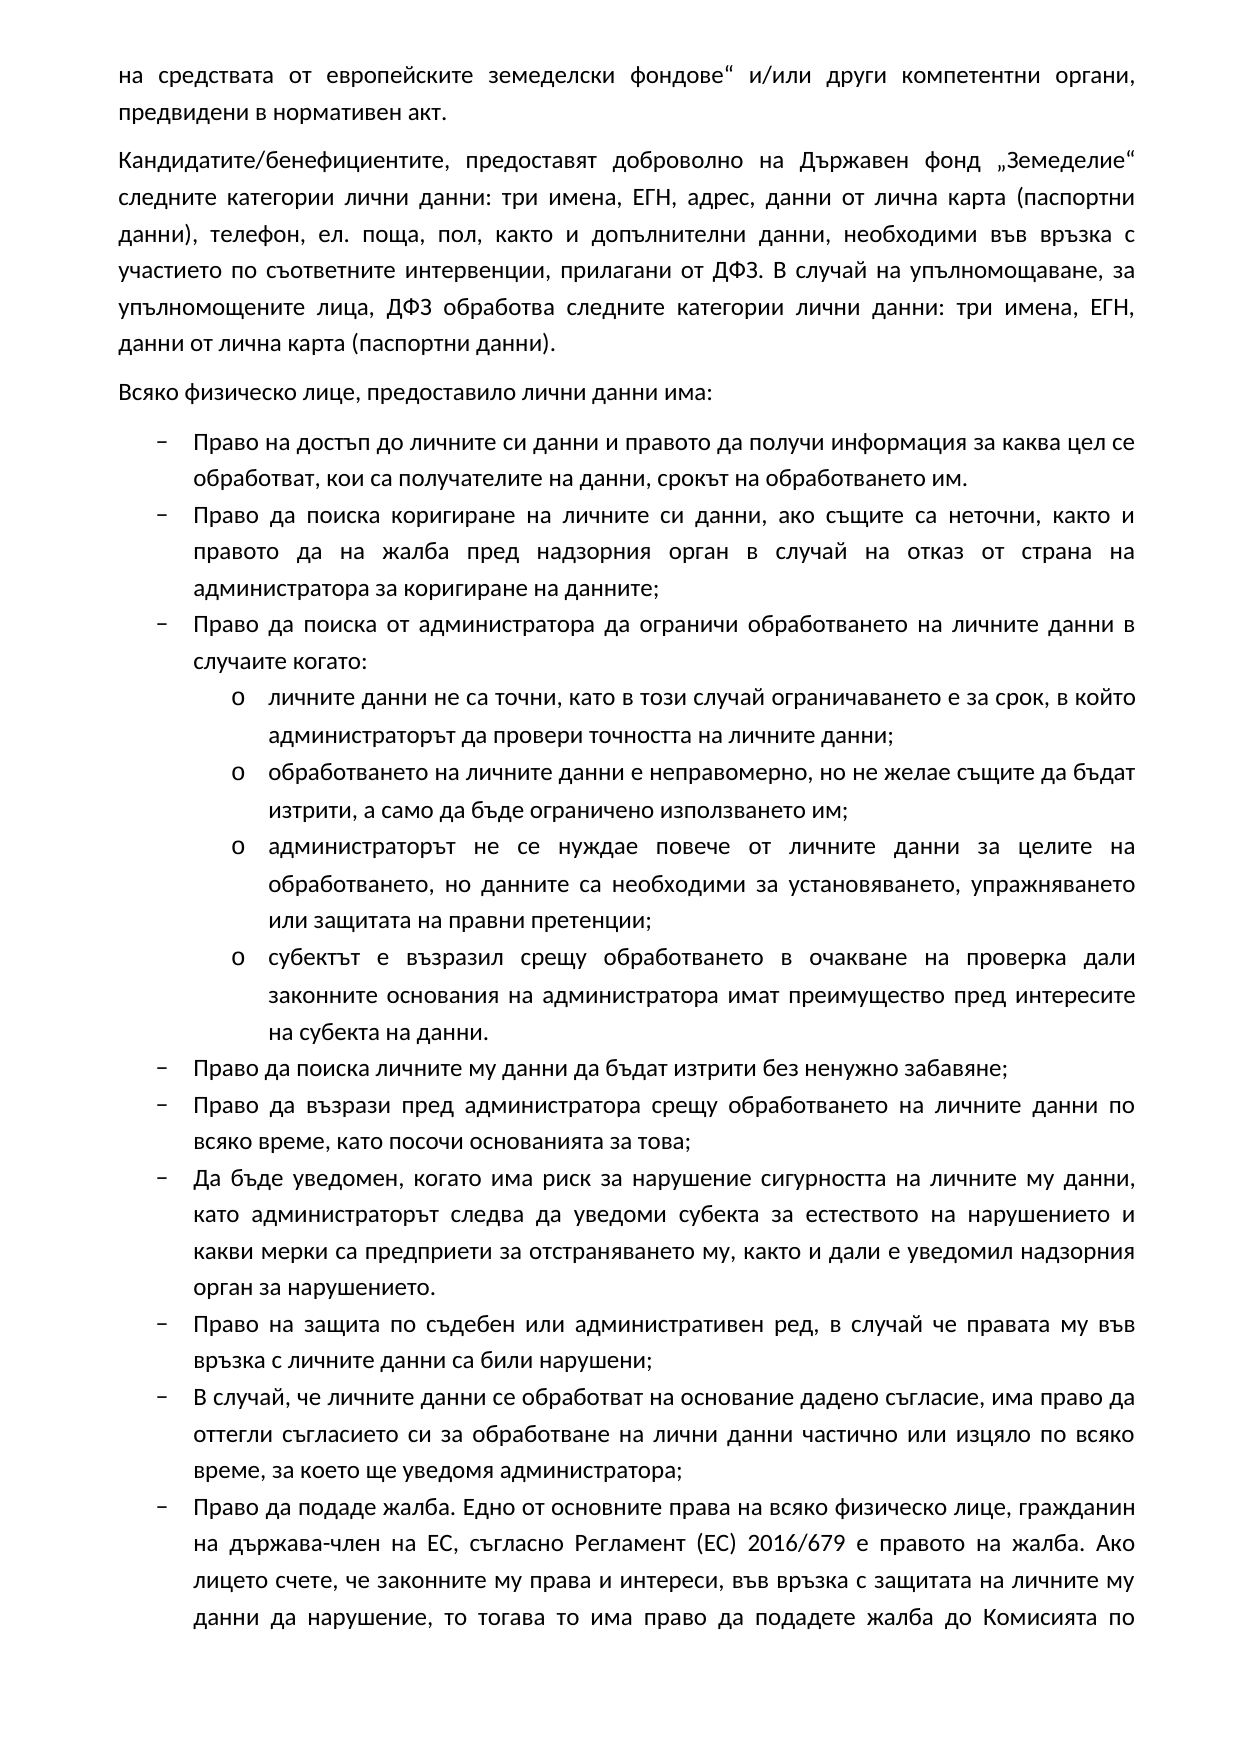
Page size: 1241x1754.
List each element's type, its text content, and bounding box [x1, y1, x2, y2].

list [156, 1491, 1137, 1631]
list Право на защита по съдебен или административен ред, в случай че правата му във връзка с личните данни са били нарушени; [156, 1308, 1137, 1375]
list Право на достъп до личните си данни и правото да получи информация за каква цел се обработват, кои са получателите на данни, срокът на обработването им. [156, 426, 1137, 493]
text Всяко физическо лице, предоставило лични данни има: [118, 377, 1137, 407]
list Право да възрази пред администратора срещу обработването на личните данни по всяко време, като посочи основанията за това; [156, 1089, 1137, 1156]
text Кандидатите/бенефициентите, предоставят доброволно на Държавен фонд „Земеделие“ следните категории лични данни: три имена, ЕГН, адрес, данни от лична карта (паспортни данни), телефон, ел. поща, пол, както и допълнителни данни, необходими във връзка с участието по съответните интервенции, прилагани от ДФЗ. В случай на упълномощаване, за упълномощените лица, ДФЗ обработва следните категории лични данни: три имена, ЕГН, данни от лична карта (паспортни данни). [118, 145, 1137, 358]
list Право да поиска личните му данни да бъдат изтрити без ненужно забавяне; [156, 1052, 1137, 1083]
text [118, 59, 1137, 126]
list Право да поиска коригиране на личните си данни, ако същите са неточни, както и правото да на жалба пред надзорния орган в случай на отказ от страна на администратора за коригиране на данните; [156, 499, 1137, 602]
list Право да поиска от администратора да ограничи обработването на личните данни в случаите когато: [156, 608, 1137, 676]
list Да бъде уведомен, когато има риск за нарушение сигурността на личните му данни, като администраторът следва да уведоми субекта за естеството на нарушението и какви мерки са предприети за отстраняването му, както и дали е уведомил надзорния орган за нарушението. [156, 1162, 1137, 1302]
list личните данни не са точни, като в този случай ограничаването е за срок, в който администраторът да провери точността на личните данни; [231, 682, 1137, 750]
list администраторът не се нуждае повече от личните данни за целите на обработването, но данните са необходими за установяването, упражняването или защитата на правни претенции; [231, 830, 1137, 935]
list В случай, че личните данни се обработват на основание дадено съгласие, има право да оттегли съгласието си за обработване на лични данни частично или изцяло по всяко време, за което ще уведомя администратора; [156, 1381, 1137, 1485]
list обработването на личните данни е неправомерно, но не желае същите да бъдат изтрити, а само да бъде ограничено използването им; [231, 756, 1137, 824]
list субектът е възразил срещу обработването в очакване на проверка дали законните основания на администратора имат преимущество пред интересите на субекта на данни. [231, 941, 1137, 1046]
